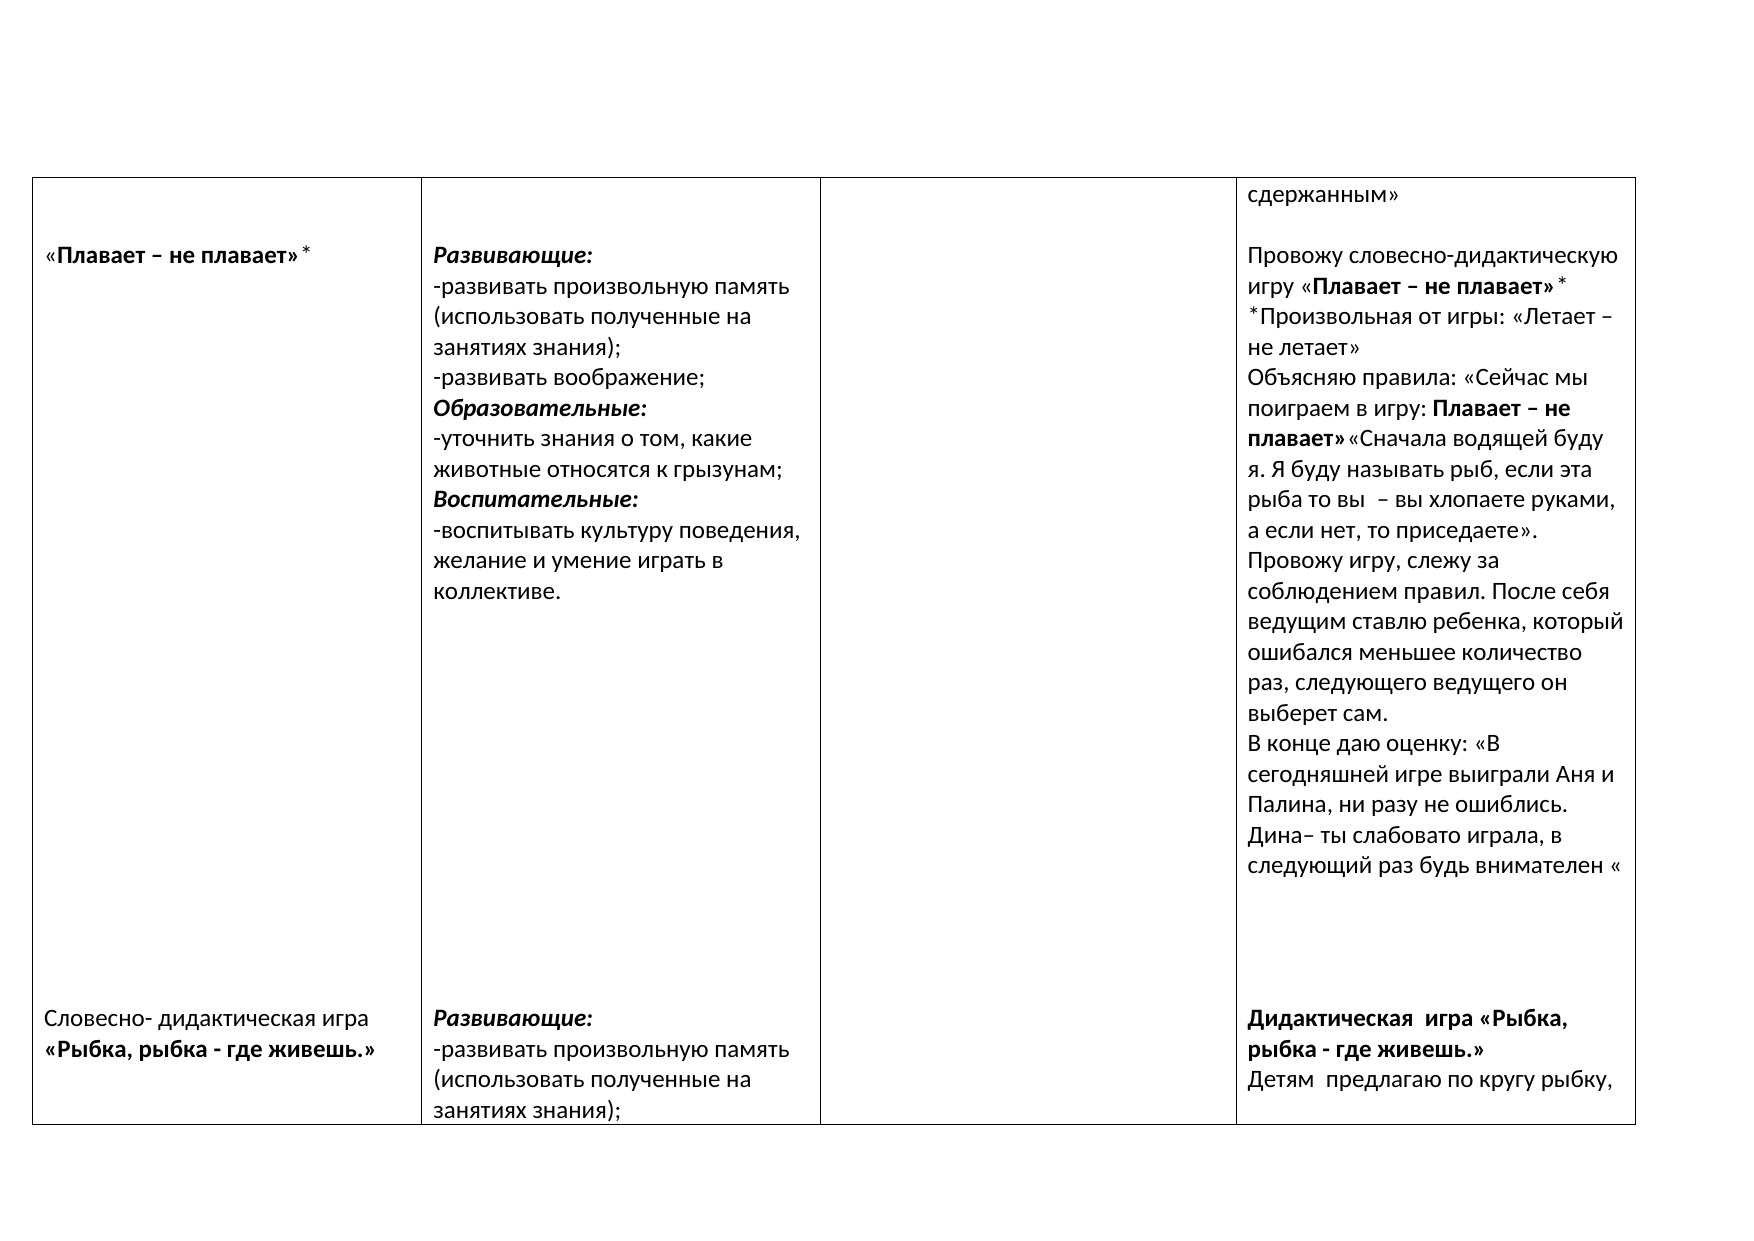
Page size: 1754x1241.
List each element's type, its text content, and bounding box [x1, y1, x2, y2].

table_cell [422, 178, 820, 1124]
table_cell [33, 178, 421, 1124]
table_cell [1237, 178, 1635, 1124]
table_cell - [821, 178, 1236, 1124]
